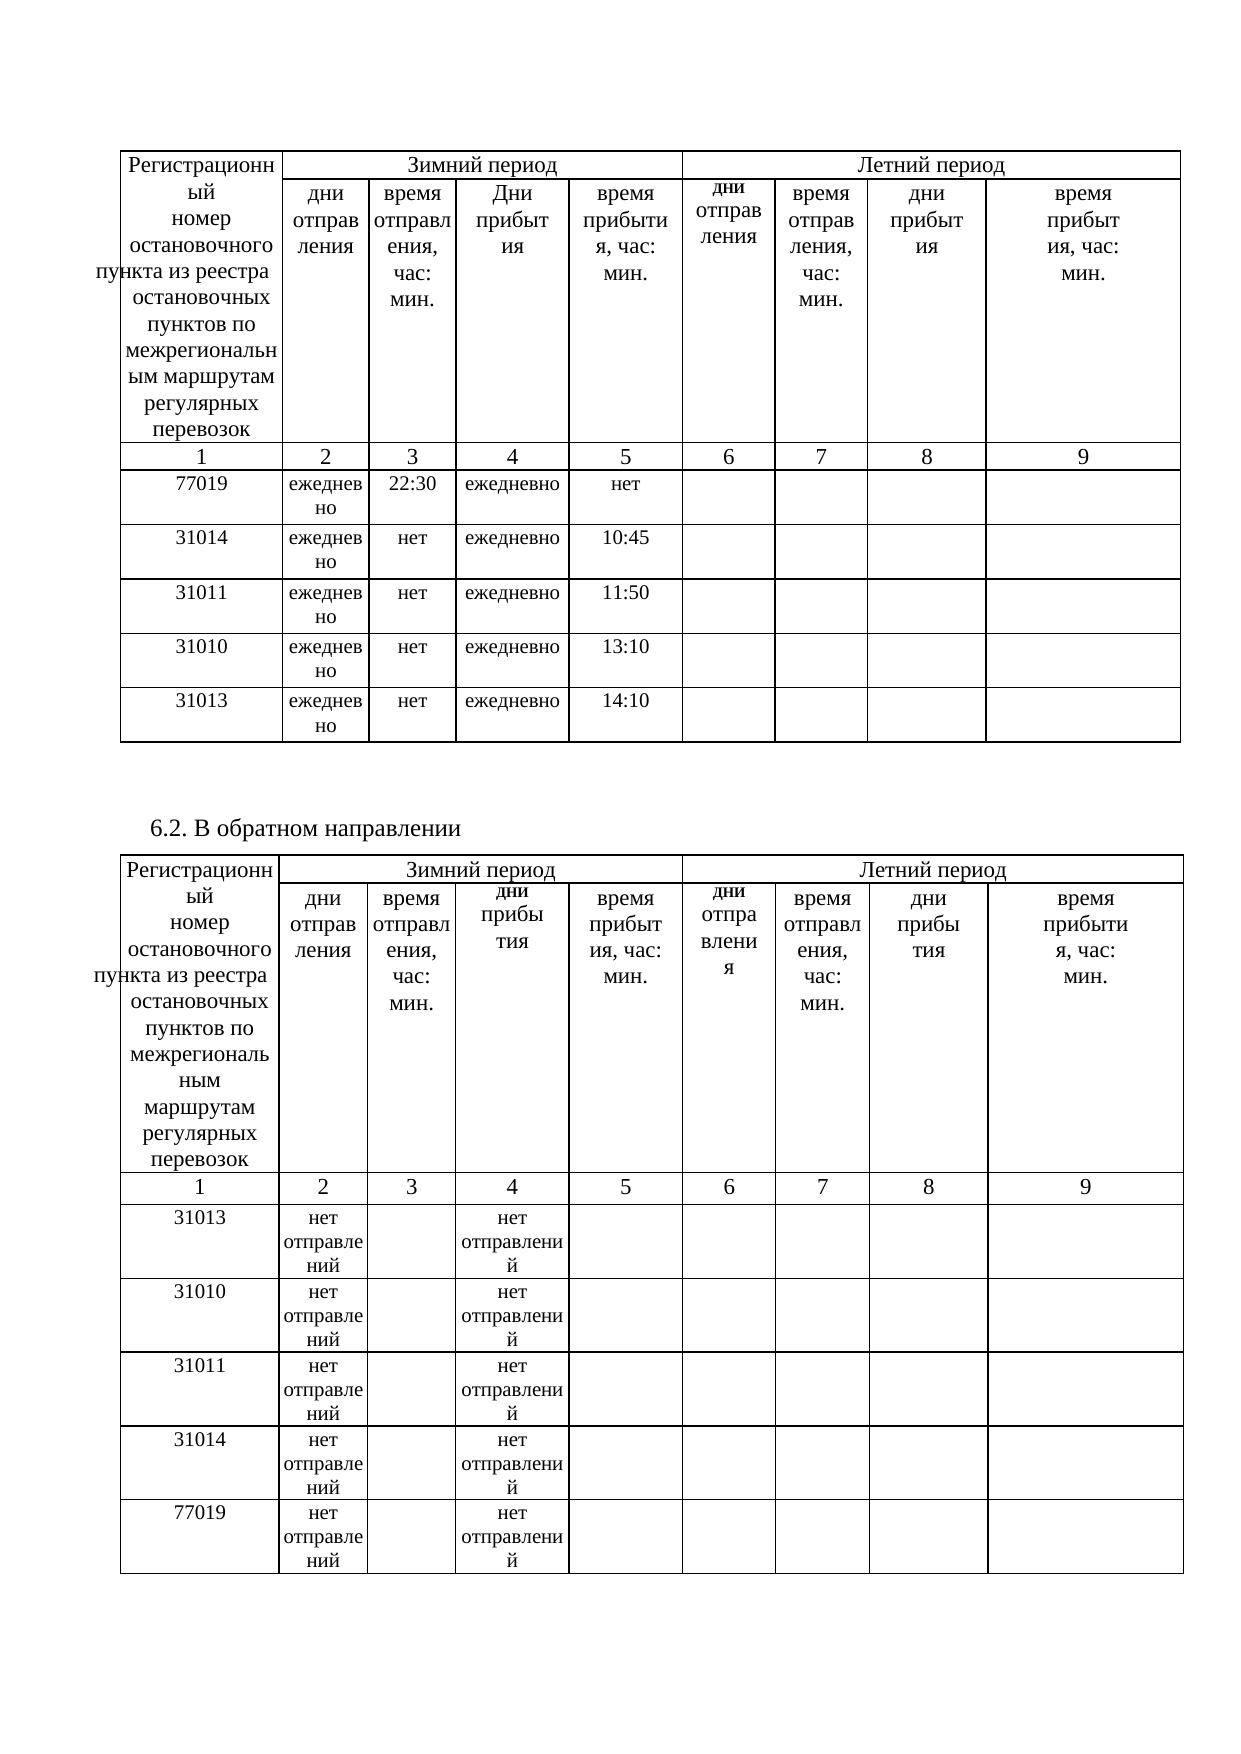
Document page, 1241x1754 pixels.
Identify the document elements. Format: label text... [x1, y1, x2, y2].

table_cell ежедневно [457, 471, 568, 524]
table_cell [570, 1427, 682, 1499]
table_cell дни отправ ления [280, 884, 367, 1172]
table_cell [868, 688, 985, 741]
table_cell время прибыти я, час: мин. [989, 884, 1183, 1172]
table_cell время отправл ения, час: мин. [776, 884, 869, 1172]
table_cell 9 [989, 1173, 1183, 1204]
table_cell [683, 1205, 775, 1277]
table_cell время отправ ления, час: мин. [776, 180, 867, 441]
table_cell 8 [870, 1173, 987, 1204]
table_cell [987, 688, 1180, 741]
table_cell [683, 525, 774, 578]
table_cell 31014 [121, 1427, 278, 1499]
table_cell нет отправлений [280, 1205, 367, 1277]
table_cell 1 [121, 1173, 278, 1204]
table_cell [683, 471, 774, 524]
table_cell нет отправлений [456, 1353, 568, 1425]
table_header Регистрационный номер остановочного пункта из реестра остановочных пунктов по межрегиональным маршрутам регулярных перевозок [121, 152, 282, 441]
table_cell 77019 [121, 1500, 278, 1572]
table_cell ежедневно [457, 525, 568, 578]
table_cell [368, 1205, 455, 1277]
table_cell дни прибыт ия [868, 180, 985, 441]
table_cell время отправл ения, час: мин. [368, 884, 455, 1172]
table_cell 7 [776, 443, 867, 469]
table_cell 9 [987, 443, 1180, 469]
table_cell нет отправлений [456, 1500, 568, 1572]
table_cell [868, 580, 985, 632]
table_cell нет [370, 634, 455, 687]
table_cell дни отправ ления [283, 180, 368, 441]
table_cell [570, 1279, 682, 1351]
table_cell 31010 [121, 1279, 278, 1351]
table_cell 5 [570, 443, 682, 469]
table_cell 6 [683, 443, 774, 469]
table_cell 4 [456, 1173, 568, 1204]
table_cell ДНИ отпра влени я [683, 884, 775, 1172]
table_cell ДНИ отправ ления [683, 180, 774, 441]
table_cell 5 [570, 1173, 682, 1204]
table_header Летний период [683, 152, 1180, 178]
table_cell [868, 525, 985, 578]
table_cell [870, 1353, 987, 1425]
table_cell [776, 1427, 869, 1499]
table_header Летний период [683, 856, 1183, 882]
text 6.2. В обратном направлении [150, 813, 1090, 842]
table_cell дни прибы тия [870, 884, 987, 1172]
table_cell [683, 1353, 775, 1425]
table_cell 31011 [121, 1353, 278, 1425]
table_cell 8 [868, 443, 985, 469]
table_cell [776, 525, 867, 578]
table_cell время отправл ения, час: мин. [370, 180, 455, 441]
table_cell [776, 1279, 869, 1351]
table_cell [989, 1279, 1183, 1351]
table_cell 3 [368, 1173, 455, 1204]
table_cell [368, 1279, 455, 1351]
table_cell Дни прибыт ия [457, 180, 568, 441]
table_cell [870, 1427, 987, 1499]
table_header Зимний период [283, 152, 682, 178]
table_cell [683, 580, 774, 632]
table_cell 77019 [121, 471, 282, 524]
table_cell [368, 1500, 455, 1572]
table_cell 3 [370, 443, 455, 469]
table_cell [683, 634, 774, 687]
table_cell 4 [457, 443, 568, 469]
table_cell [570, 1500, 682, 1572]
table_cell [989, 1427, 1183, 1499]
table_cell [368, 1427, 455, 1499]
table_cell [368, 1353, 455, 1425]
table_cell [776, 580, 867, 632]
table_cell 2 [283, 443, 368, 469]
table_cell [683, 1279, 775, 1351]
table_cell 13:10 [570, 634, 682, 687]
table_cell ежедневно [457, 580, 568, 632]
table_cell [570, 1353, 682, 1425]
table_cell ежедневно [283, 688, 368, 741]
table_cell время прибыти я, час: мин. [570, 180, 682, 441]
table_cell нет отправлений [280, 1500, 367, 1572]
table_cell [776, 1353, 869, 1425]
table_cell [776, 1500, 869, 1572]
table_cell ежедневно [457, 688, 568, 741]
table_cell [570, 1205, 682, 1277]
table_cell ежедневно [283, 471, 368, 524]
table_cell [987, 525, 1180, 578]
table_cell 31011 [121, 580, 282, 632]
table_header Зимний период [280, 856, 682, 882]
table_cell [683, 1500, 775, 1572]
table_cell 31013 [121, 1205, 278, 1277]
table_cell 31013 [121, 688, 282, 741]
table_cell нет отправлений [280, 1427, 367, 1499]
table_cell [870, 1205, 987, 1277]
table_cell 11:50 [570, 580, 682, 632]
table_cell [987, 634, 1180, 687]
table_cell ежедневно [283, 634, 368, 687]
table_cell [776, 471, 867, 524]
table_cell нет [370, 688, 455, 741]
table_cell 10:45 [570, 525, 682, 578]
table_cell [683, 688, 774, 741]
table_header Регистрационный номер остановочного пункта из реестра остановочных пунктов по межрегиональным маршрутам регулярных перевозок [121, 856, 278, 1172]
table_cell [868, 471, 985, 524]
table_cell 31010 [121, 634, 282, 687]
table_cell [776, 688, 867, 741]
table_cell нет отправлений [280, 1353, 367, 1425]
table_cell нет отправлений [456, 1205, 568, 1277]
table_cell время прибыт ия, час: мин. [987, 180, 1180, 441]
table_cell [987, 471, 1180, 524]
table_cell [683, 1427, 775, 1499]
table_cell 22:30 [370, 471, 455, 524]
table_cell [776, 1205, 869, 1277]
table_cell [989, 1353, 1183, 1425]
table_cell 14:10 [570, 688, 682, 741]
table_cell 7 [776, 1173, 869, 1204]
table_cell нет отправлений [456, 1279, 568, 1351]
table_cell [870, 1279, 987, 1351]
table_cell ДНИ прибы тия [456, 884, 568, 1172]
table_cell нет отправлений [280, 1279, 367, 1351]
table_cell [987, 580, 1180, 632]
table_cell ежедневно [283, 525, 368, 578]
table_cell 6 [683, 1173, 775, 1204]
table_cell [868, 634, 985, 687]
table_cell нет отправлений [456, 1427, 568, 1499]
table_cell нет [370, 525, 455, 578]
table_cell [870, 1500, 987, 1572]
table_cell [989, 1500, 1183, 1572]
table_cell нет [370, 580, 455, 632]
table_cell [989, 1205, 1183, 1277]
table_cell время прибыт ия, час: мин. [570, 884, 682, 1172]
table_cell 31014 [121, 525, 282, 578]
table_cell 1 [121, 443, 282, 469]
table_cell 2 [280, 1173, 367, 1204]
table_cell [776, 634, 867, 687]
table_cell ежедневно [283, 580, 368, 632]
table_cell нет [570, 471, 682, 524]
table_cell ежедневно [457, 634, 568, 687]
